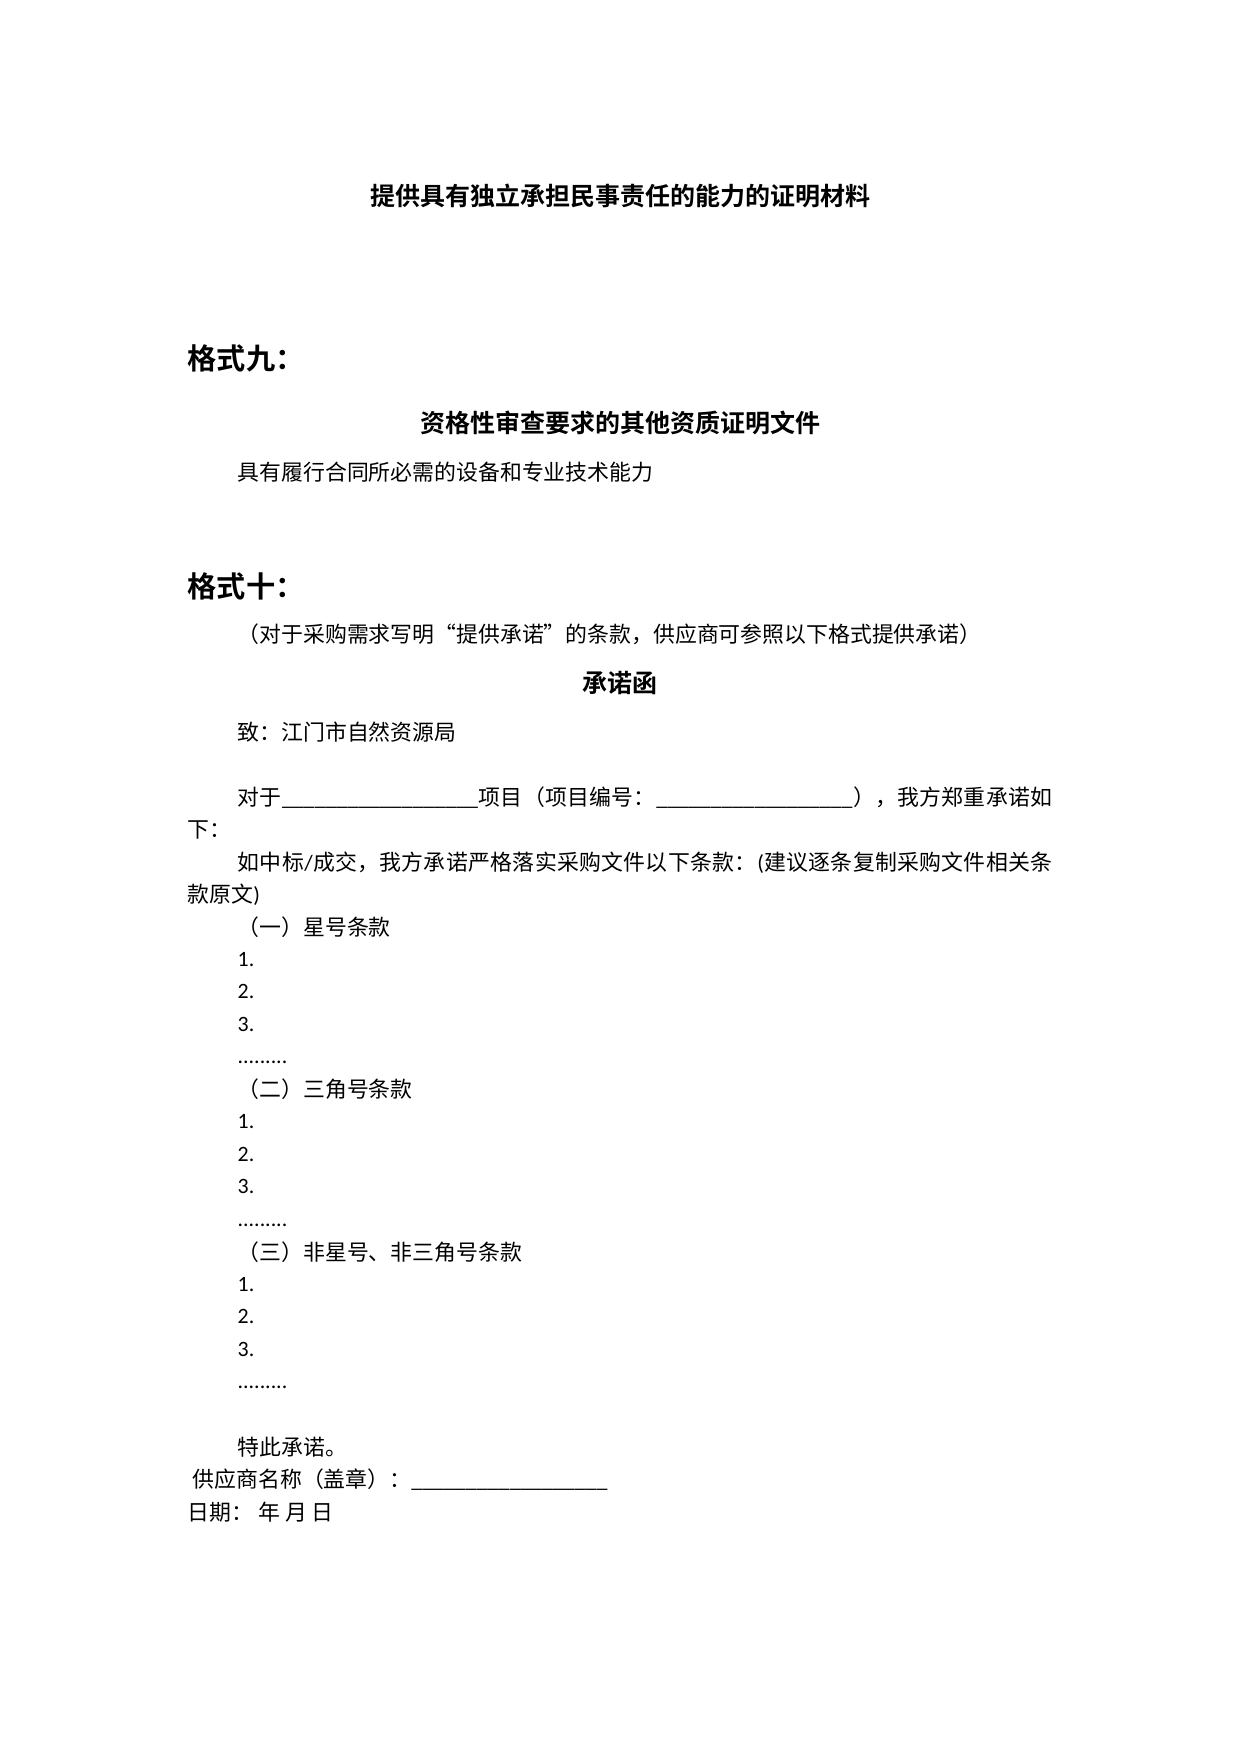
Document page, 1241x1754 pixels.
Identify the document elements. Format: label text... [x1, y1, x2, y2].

text 3. [187, 1332, 1053, 1364]
text 1. [187, 942, 1053, 974]
text 3. [187, 1007, 1053, 1039]
text 资格性审查要求的其他资质证明文件 [187, 389, 1053, 454]
text 供应商名称（盖章）：__________________ [187, 1462, 1053, 1494]
text ......... [187, 1364, 1053, 1429]
text （二）三角号条款 [187, 1072, 1053, 1104]
text 承诺函 [187, 649, 1053, 714]
text ......... [187, 1202, 1053, 1234]
text （对于采购需求写明“提供承诺”的条款，供应商可参照以下格式提供承诺） [187, 617, 1053, 649]
text 格式十： [187, 552, 1053, 617]
text 提供具有独立承担民事责任的能力的证明材料 [187, 162, 1053, 227]
text 对于__________________项目（项目编号：__________________），我方郑重承诺如下： [187, 779, 1053, 844]
text 日期： 年 月 日 [187, 1494, 1053, 1527]
text 具有履行合同所必需的设备和专业技术能力 [187, 454, 1053, 487]
text 2. [187, 1299, 1053, 1332]
text 如中标/成交，我方承诺严格落实采购文件以下条款：(建议逐条复制采购文件相关条款原文) [187, 844, 1053, 909]
text 1. [187, 1104, 1053, 1137]
text 特此承诺。 [187, 1429, 1053, 1462]
text 致：江门市自然资源局 [187, 714, 1053, 779]
text 1. [187, 1267, 1053, 1299]
text （三）非星号、非三角号条款 [187, 1234, 1053, 1267]
text （一）星号条款 [187, 909, 1053, 942]
text 2. [187, 974, 1053, 1007]
text 2. [187, 1137, 1053, 1169]
text 格式九： [187, 324, 1053, 389]
text ......... [187, 1039, 1053, 1072]
text 3. [187, 1169, 1053, 1202]
